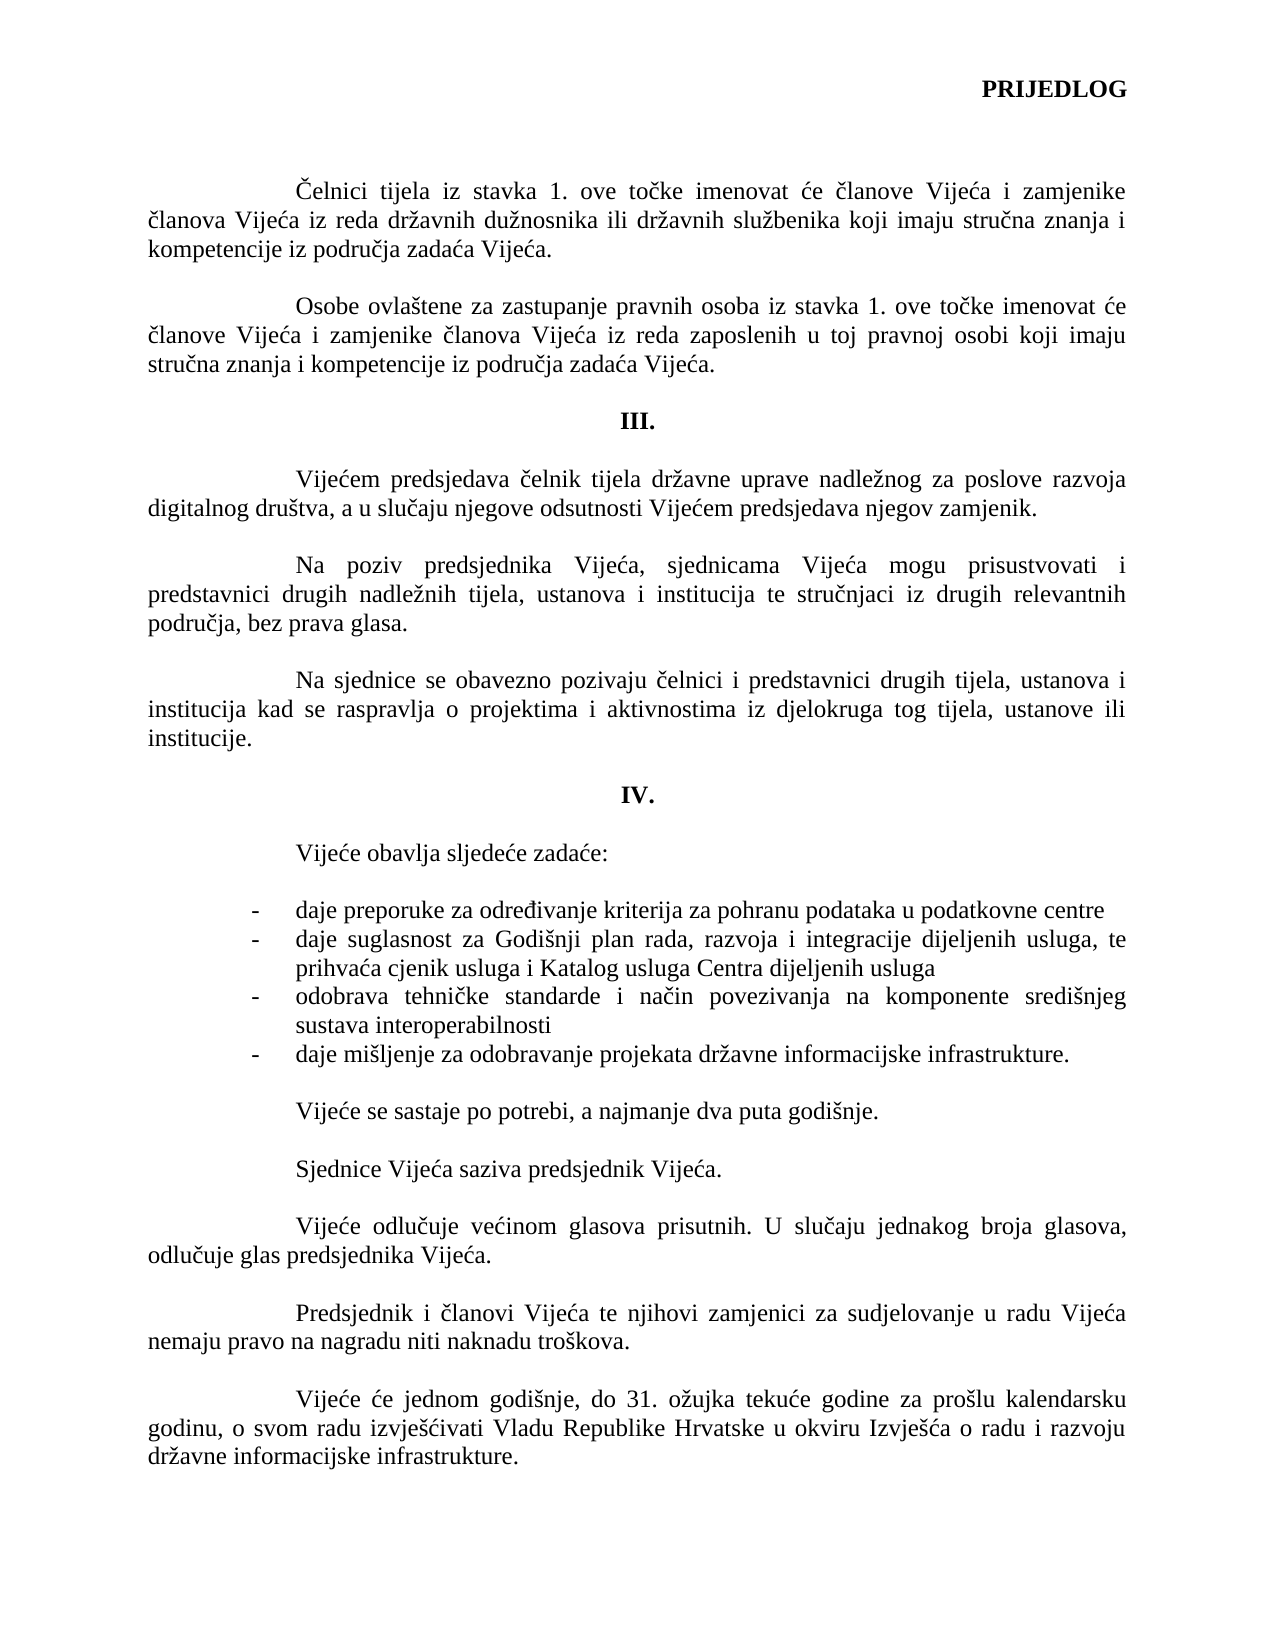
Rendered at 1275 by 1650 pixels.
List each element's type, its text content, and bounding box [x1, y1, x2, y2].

text Vijeće odlučuje većinom glasova prisutnih. U slučaju jednakog broja glasova, odlučuje glas predsjednika Vijeća. [148, 1211, 1127, 1269]
text IV. [148, 780, 1127, 809]
text Vijeće se sastaje po potrebi, a najmanje dva puta godišnje. [221, 1096, 1127, 1125]
text III. [148, 406, 1127, 435]
text Vijeće će jednom godišnje, do 31. ožujka tekuće godine za prošlu kalendarsku godinu, o svom radu izvješćivati Vladu Republike Hrvatske u okviru Izvješća o radu i razvoju državne informacijske infrastrukture. [148, 1384, 1127, 1470]
text Na poziv predsjednika Vijeća, sjednicama Vijeća mogu prisustvovati i predstavnici drugih nadležnih tijela, ustanova i institucija te stručnjaci iz drugih relevantnih područja, bez prava glasa. [148, 550, 1127, 636]
text Vijeće obavlja sljedeće zadaće: [148, 838, 1127, 866]
text Čelnici tijela iz stavka 1. ove točke imenovat će članove Vijeća i zamjenike članova Vijeća iz reda državnih dužnosnika ili državnih službenika koji imaju stručna znanja i kompetencije iz područja zadaća Vijeća. [148, 176, 1127, 263]
text Vijećem predsjedava čelnik tijela državne uprave nadležnog za poslove razvoja digitalnog društva, a u slučaju njegove odsutnosti Vijećem predsjedava njegov zamjenik. [148, 464, 1127, 521]
list daje suglasnost za Godišnji plan rada, razvoja i integracije dijeljenih usluga, te prihvaća cjenik usluga i Katalog usluga Centra dijeljenih usluga [251, 924, 1127, 981]
text Na sjednice se obavezno pozivaju čelnici i predstavnici drugih tijela, ustanova i institucija kad se raspravlja o projektima i aktivnostima iz djelokruga tog tijela, ustanove ili institucije. [148, 665, 1127, 751]
list daje preporuke za određivanje kriterija za pohranu podataka u podatkovne centre [251, 895, 1127, 924]
text Sjednice Vijeća saziva predsjednik Vijeća. [221, 1154, 1127, 1183]
list odobrava tehničke standarde i način povezivanja na komponente središnjeg sustava interoperabilnosti [251, 981, 1127, 1039]
list daje mišljenje za odobravanje projekata državne informacijske infrastrukture. [251, 1039, 1127, 1068]
text Osobe ovlaštene za zastupanje pravnih osoba iz stavka 1. ove točke imenovat će članove Vijeća i zamjenike članova Vijeća iz reda zaposlenih u toj pravnoj osobi koji imaju stručna znanja i kompetencije iz područja zadaća Vijeća. [148, 291, 1127, 378]
text Predsjednik i članovi Vijeća te njihovi zamjenici za sudjelovanje u radu Vijeća nemaju pravo na nagradu niti naknadu troškova. [148, 1298, 1127, 1355]
